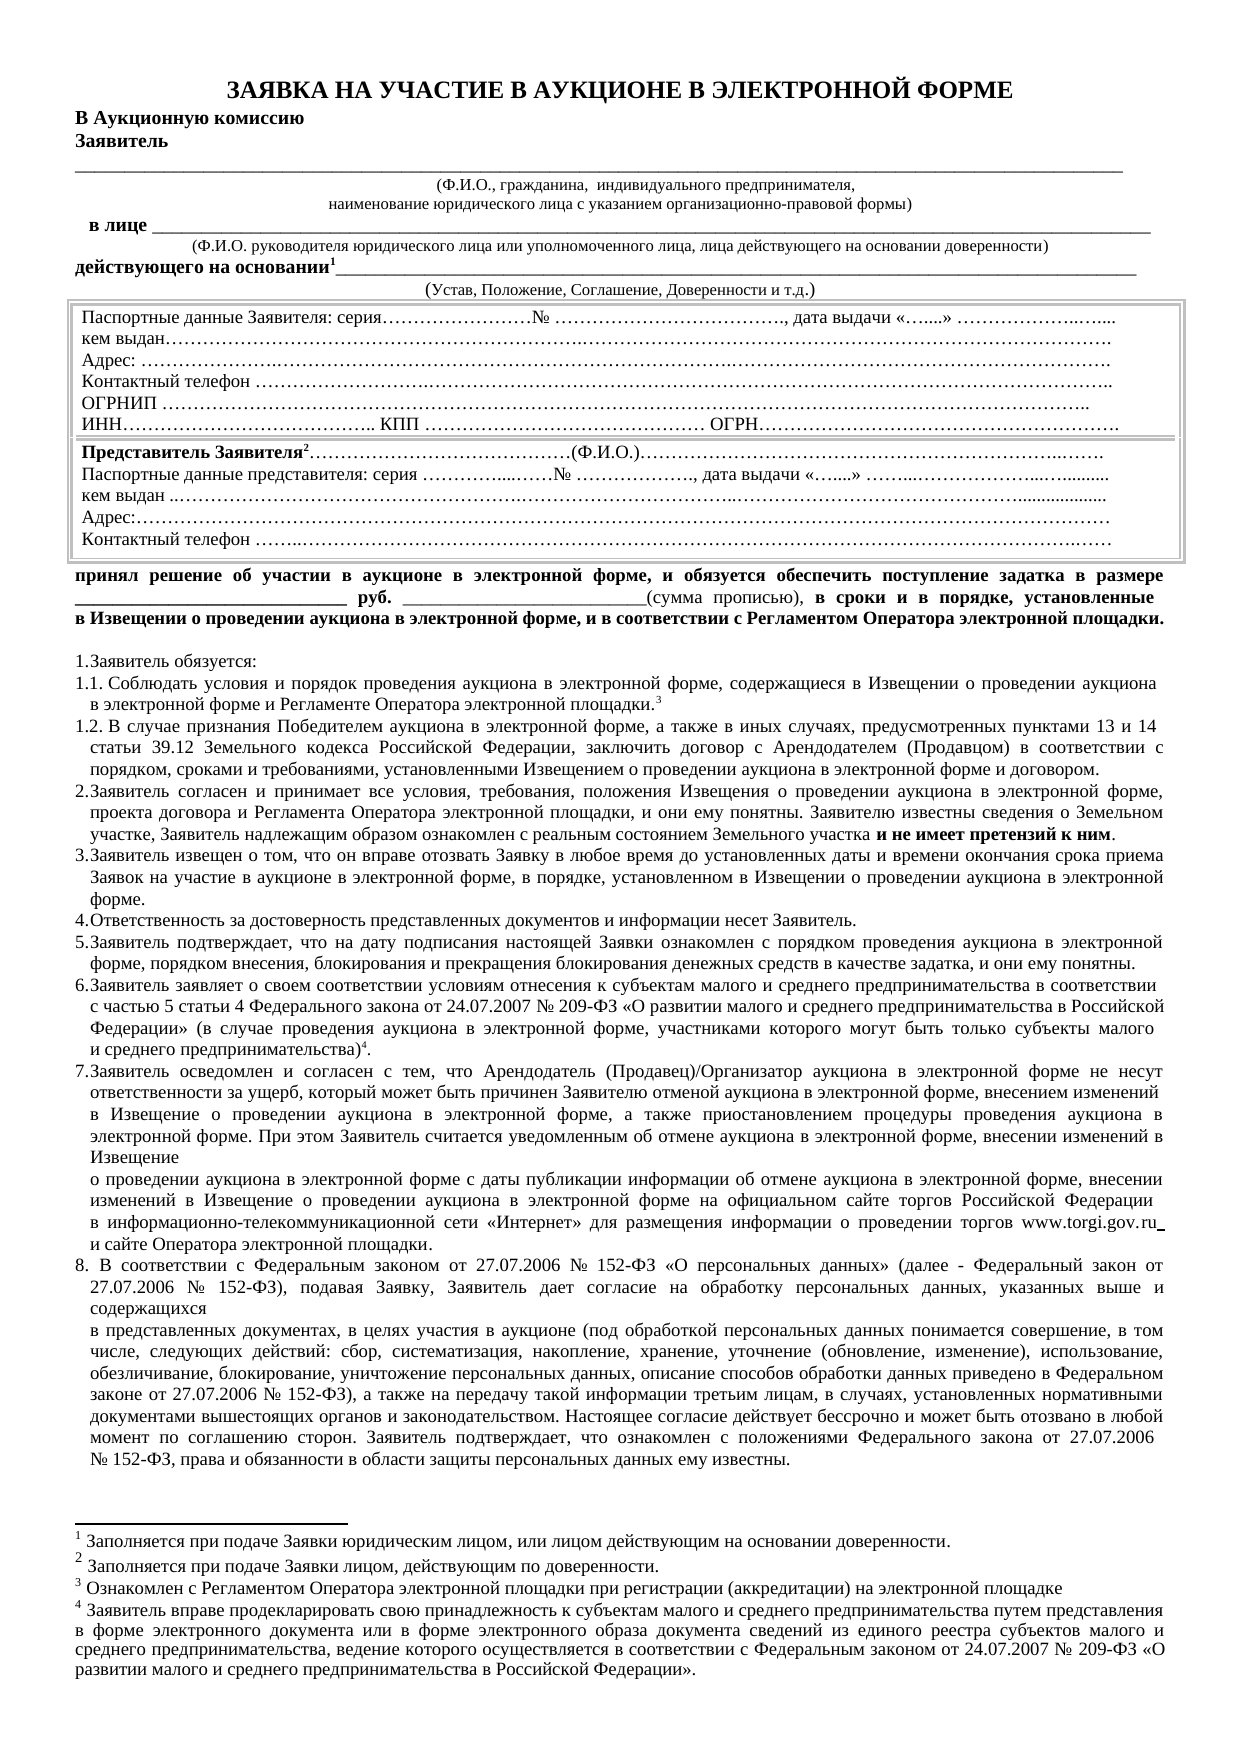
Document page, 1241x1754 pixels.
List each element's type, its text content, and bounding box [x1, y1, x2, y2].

list Заявитель осведомлен и согласен с тем, что Арендодатель (Продавец)/Организатор аукциона в электронной форме не несут ответственности за ущерб, который может быть причинен Заявителю отменой аукциона в электронной форме, внесением изменений в Извещение о проведении аукциона в электронной форме, а также приостановлением процедуры проведения аукциона в электронной форме. При этом Заявитель считается уведомленным об отмене аукциона в электронной форме, внесении изменений в Извещение о проведении аукциона в электронной форме с даты публикации информации об отмене аукциона в электронной форме, внесении изменений в Извещение о проведении аукциона в электронной форме на официальном сайте торгов Российской Федерации в информационно-телекоммуникационной сети «Интернет» для размещения информации о проведении торгов www.torgi.gov.ru и сайте Оператора электронной площадки. [75, 1060, 1165, 1254]
text 8. В соответствии с Федеральным законом от 27.07.2006 № 152-ФЗ «О персональных данных» (далее - Федеральный закон от 27.07.2006 № 152-ФЗ), подавая Заявку, Заявитель дает согласие на обработку персональных данных, указанных выше и содержащихся в представленных документах, в целях участия в аукционе (под обработкой персональных данных понимается совершение, в том числе, следующих действий: сбор, систематизация, накопление, хранение, уточнение (обновление, изменение), использование, обезличивание, блокирование, уничтожение персональных данных, описание способов обработки данных приведено в Федеральном законе от 27.07.2006 № 152-ФЗ), а также на передачу такой информации третьим лицам, в случаях, установленных нормативными документами вышестоящих органов и законодательством. Настоящее согласие действует бессрочно и может быть отозвано в любой момент по соглашению сторон. Заявитель подтверждает, что ознакомлен с положениями Федерального закона от 27.07.2006 № 152-ФЗ, права и обязанности в области защиты персональных данных ему известны. [75, 1254, 1165, 1469]
list Заявитель извещен о том, что он вправе отозвать Заявку в любое время до установленных даты и времени окончания срока приема Заявок на участие в аукционе в электронной форме, в порядке, установленном в Извещении о проведении аукциона в электронной форме. [75, 844, 1165, 909]
table_header Паспортные данные Заявителя: серия……………………№ ………………………………., дата выдачи «…....» ………………..….... кем выдан………………………………………………………….…………………………………………………………………………. Адрес: ………………….……………………………………………………………….……………………………………………………. Контактный телефон ……………………….……………………………………………………………………………………………….. ОГРНИП ………………………………………………………………………………………………………………………………….. ИНН………………………………….. КПП ……………………………………… ОГРН…………………………………………………. [73, 306, 1179, 435]
text ЗАЯВКА НА УЧАСТИЕ В АУКЦИОНЕ В ЭЛЕКТРОННОЙ ФОРМЕ [75, 75, 1165, 104]
list Заявитель подтверждает, что на дату подписания настоящей Заявки ознакомлен с порядком проведения аукциона в электронной форме, порядком внесения, блокирования и прекращения блокирования денежных средств в качестве задатка, и они ему понятны. [75, 931, 1165, 974]
text действующего на основании_________________________________________________________________________________ [75, 255, 1165, 278]
text (Ф.И.О. руководителя юридического лица или уполномоченного лица, лица действующего на основании доверенности) [75, 236, 1165, 255]
list В случае признания Победителем аукциона в электронной форме, а также в иных случаях, предусмотренных пунктами 13 и 14 статьи 39.12 Земельного кодекса Российской Федерации, заключить договор с Арендодателем (Продавцом) в соответствии с порядком, сроками и требованиями, установленными Извещением о проведении аукциона в электронной форме и договором. [75, 715, 1165, 779]
list Заявитель заявляет о своем соответствии условиям отнесения к субъектам малого и среднего предпринимательства в соответствии с частью 5 статьи 4 Федерального закона от 24.07.2007 № 209-ФЗ «О развитии малого и среднего предпринимательства в Российской Федерации» (в случае проведения аукциона в электронной форме, участниками которого могут быть только субъекты малого и среднего предпринимательства). [75, 974, 1165, 1060]
text принял решение об участии в аукционе в электронной форме, и обязуется обеспечить поступление задатка в размере _____________________________ руб. __________________________(сумма прописью), в сроки и в порядке, установленные в Извещении о проведении аукциона в электронной форме, и в соответствии с Регламентом Оператора электронной площадки. [75, 564, 1165, 629]
list Заявитель согласен и принимает все условия, требования, положения Извещения о проведении аукциона в электронной форме, проекта договора и Регламента Оператора электронной площадки, и они ему понятны. Заявителю известны сведения о Земельном участке, Заявитель надлежащим образом ознакомлен с реальным состоянием Земельного участка и не имеет претензий к ним. [75, 779, 1165, 844]
text В Аукционную комиссию [75, 106, 1165, 129]
text (Устав, Положение, Соглашение, Доверенности и т.д.) [75, 278, 1165, 299]
table_cell Представитель Заявителя……………………………………(Ф.И.О.)…………………………………………………………..……. Паспортные данные представителя: серия …………....……№ ………………., дата выдачи «…....» ……...………………...….......... кем выдан ..……………………………………………….……………………………..………………………………………................... Адрес:………………………………………………………………………………………………………………………………………… Контактный телефон ……..…………………………………………………………………………………………………………….…… [70, 435, 1182, 558]
list Ответственность за достоверность представленных документов и информации несет Заявитель. [75, 909, 1165, 931]
text Заявитель __________________________________________________________________________________________________________ [75, 129, 1165, 174]
text (Ф.И.О., гражданина, индивидуального предпринимателя, наименование юридического лица с указанием организационно-правовой формы) [75, 174, 1165, 213]
list Заявитель обязуется: [75, 650, 1165, 672]
list Соблюдать условия и порядок проведения аукциона в электронной форме, содержащиеся в Извещении о проведении аукциона в электронной форме и Регламенте Оператора электронной площадки. [75, 672, 1165, 715]
text в лице _____________________________________________________________________________________________________ [75, 213, 1165, 236]
